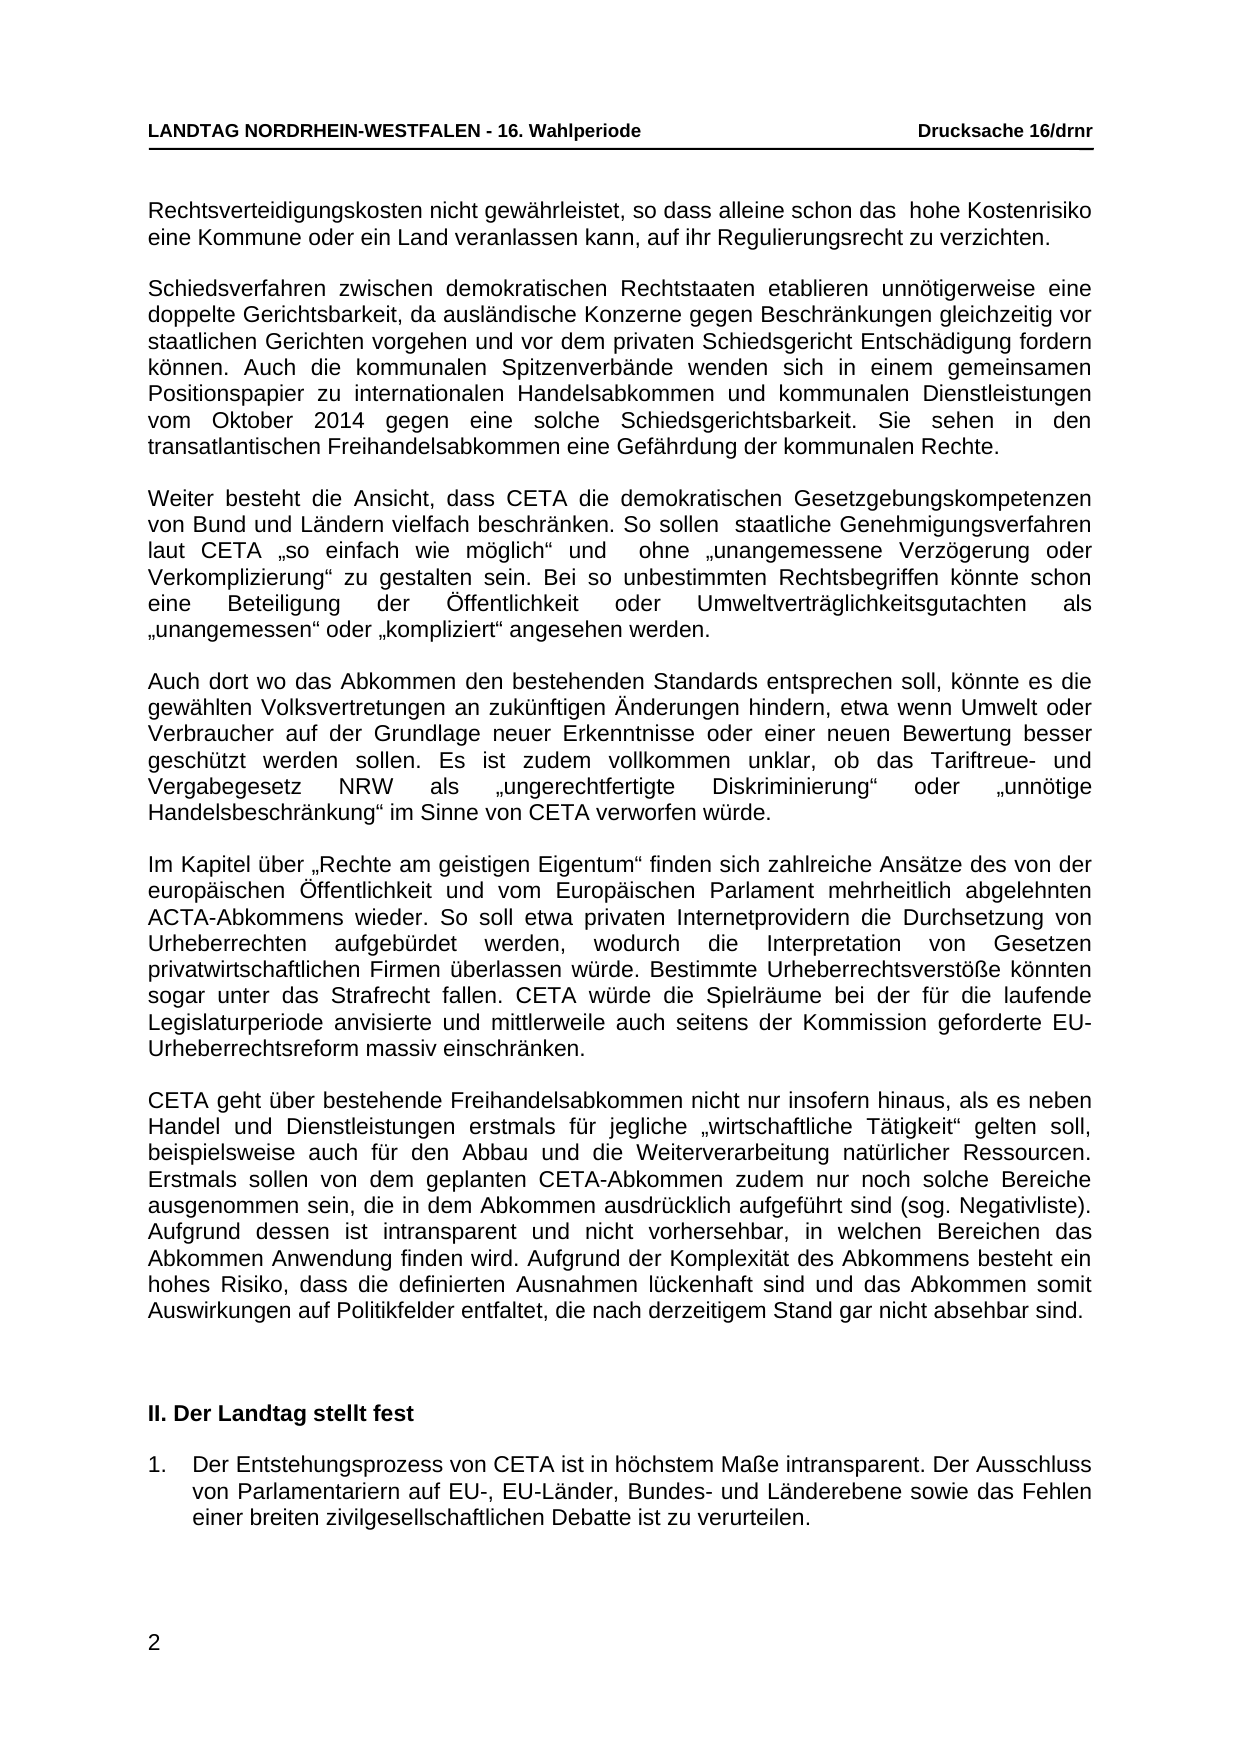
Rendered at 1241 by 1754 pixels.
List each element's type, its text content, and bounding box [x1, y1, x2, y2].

text II. Der Landtag stellt fest [148, 1400, 1092, 1426]
list Der Entstehungsprozess von CETA ist in höchstem Maße intransparent. Der Ausschluss von Parlamentariern auf EU-, EU-Länder, Bundes- und Länderebene sowie das Fehlen einer breiten zivilgesellschaftlichen Debatte ist zu verurteilen. [148, 1451, 1092, 1531]
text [148, 197, 1092, 250]
text Weiter besteht die Ansicht, dass CETA die demokratischen Gesetzgebungskompetenzen von Bund und Ländern vielfach beschränken. So sollen staatliche Genehmigungsverfahren laut CETA „so einfach wie möglich“ und ohne „unangemessene Verzögerung oder Verkomplizierung“ zu gestalten sein. Bei so unbestimmten Rechtsbegriffen könnte schon eine Beteiligung der Öffentlichkeit oder Umweltverträglichkeitsgutachten als „unangemessen“ oder „kompliziert“ angesehen werden. [148, 484, 1092, 643]
text CETA geht über bestehende Freihandelsabkommen nicht nur insofern hinaus, als es neben Handel und Dienstleistungen erstmals für jegliche „wirtschaftliche Tätigkeit“ gelten soll, beispielsweise auch für den Abbau und die Weiterverarbeitung natürlicher Ressourcen. Erstmals sollen von dem geplanten CETA-Abkommen zudem nur noch solche Bereiche ausgenommen sein, die in dem Abkommen ausdrücklich aufgeführt sind (sog. Negativliste). Aufgrund dessen ist intransparent und nicht vorhersehbar, in welchen Bereichen das Abkommen Anwendung finden wird. Aufgrund der Komplexität des Abkommens besteht ein hohes Risiko, dass die definierten Ausnahmen lückenhaft sind und das Abkommen somit Auswirkungen auf Politikfelder entfaltet, die nach derzeitigem Stand gar nicht absehbar sind. [148, 1087, 1092, 1324]
text Auch dort wo das Abkommen den bestehenden Standards entsprechen soll, könnte es die gewählten Volksvertretungen an zukünftigen Änderungen hindern, etwa wenn Umwelt oder Verbraucher auf der Grundlage neuer Erkenntnisse oder einer neuen Bewertung besser geschützt werden sollen. Es ist zudem vollkommen unklar, ob das Tariftreue- und Vergabegesetz NRW als „ungerechtfertigte Diskriminierung“ oder „unnötige Handelsbeschränkung“ im Sinne von CETA verworfen würde. [148, 668, 1092, 826]
text Schiedsverfahren zwischen demokratischen Rechtstaaten etablieren unnötigerweise eine doppelte Gerichtsbarkeit, da ausländische Konzerne gegen Beschränkungen gleichzeitig vor staatlichen Gerichten vorgehen und vor dem privaten Schiedsgericht Entschädigung fordern können. Auch die kommunalen Spitzenverbände wenden sich in einem gemeinsamen Positionspapier zu internationalen Handelsabkommen und kommunalen Dienstleistungen vom Oktober 2014 gegen eine solche Schiedsgerichtsbarkeit. Sie sehen in den transatlantischen Freihandelsabkommen eine Gefährdung der kommunalen Rechte. [148, 275, 1092, 459]
text Im Kapitel über „Rechte am geistigen Eigentum“ finden sich zahlreiche Ansätze des von der europäischen Öffentlichkeit und vom Europäischen Parlament mehrheitlich abgelehnten ACTA-Abkommens wieder. So soll etwa privaten Internetprovidern die Durchsetzung von Urheberrechten aufgebürdet werden, wodurch die Interpretation von Gesetzen privatwirtschaftlichen Firmen überlassen würde. Bestimmte Urheberrechtsverstöße könnten sogar unter das Strafrecht fallen. CETA würde die Spielräume bei der für die laufende Legislaturperiode anvisierte und mittlerweile auch seitens der Kommission geforderte EU-Urheberrechtsreform massiv einschränken. [148, 851, 1092, 1062]
